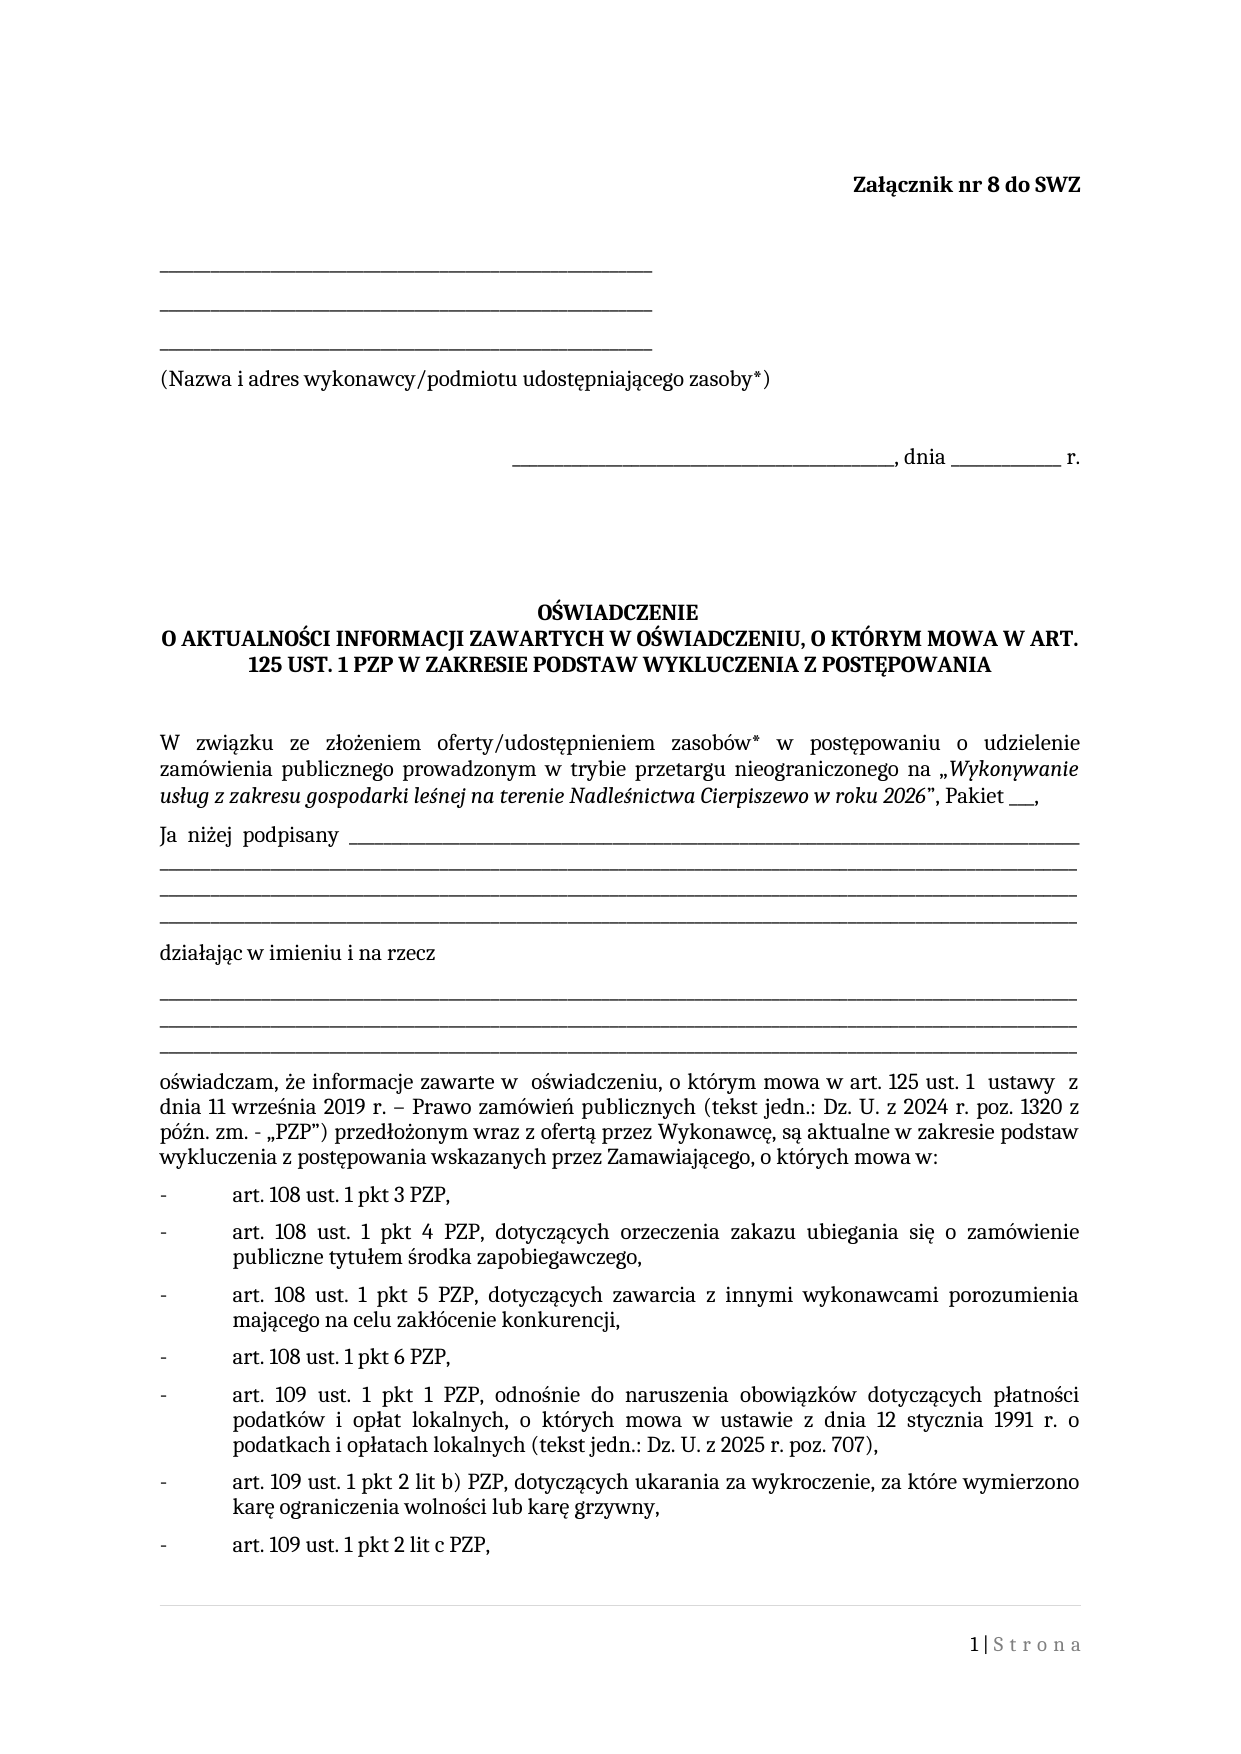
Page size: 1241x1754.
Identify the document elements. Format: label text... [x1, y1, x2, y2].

text __________________________________________________________ [159, 250, 1081, 276]
text Załącznik nr 8 do SWZ [159, 172, 1081, 198]
text _____________________________________________, dnia _____________ r. [159, 444, 1081, 470]
text - art. 109 ust. 1 pkt 2 lit b) PZP, dotyczących ukarania za wykroczenie, za które wymierzono karę ograniczenia wolności lub karę grzywny, [159, 1470, 1081, 1520]
text OŚWIADCZENIE O AKTUALNOŚCI INFORMACJI ZAWARTYCH W OŚWIADCZENIU, O KTÓRYM MOWA W ART. 125 UST. 1 PZP W ZAKRESIE PODSTAW WYKLUCZENIA Z POSTĘPOWANIA [159, 599, 1081, 678]
text - art. 108 ust. 1 pkt 6 PZP, [159, 1345, 1081, 1370]
text - art. 109 ust. 1 pkt 2 lit c PZP, [159, 1532, 1081, 1557]
text Ja niżej podpisany ______________________________________________________________________________________ ____________________________________________________________________________________________________________________________________________________________________________________________________________________________________________________________________________________________________________________________________ [159, 821, 1081, 927]
text (Nazwa i adres wykonawcy/podmiotu udostępniającego zasoby*) [159, 366, 1081, 393]
text działając w imieniu i na rzecz [159, 939, 1081, 966]
text W związku ze złożeniem oferty/udostępnieniem zasobów* w postępowaniu o udzielenie zamówienia publicznego prowadzonym w trybie przetargu nieograniczonego na „Wykonywanie usług z zakresu gospodarki leśnej na terenie Nadleśnictwa Cierpiszewo w roku 2026”, Pakiet ___, [159, 730, 1081, 809]
text __________________________________________________________ [159, 288, 1081, 315]
text - art. 108 ust. 1 pkt 3 PZP, [159, 1182, 1081, 1207]
text oświadczam, że informacje zawarte w oświadczeniu, o którym mowa w art. 125 ust. 1 ustawy z dnia 11 września 2019 r. – Prawo zamówień publicznych (tekst jedn.: Dz. U. z 2024 r. poz. 1320 z późn. zm. - „PZP”) przedłożonym wraz z ofertą przez Wykonawcę, są aktualne w zakresie podstaw wykluczenia z postępowania wskazanych przez Zamawiającego, o których mowa w: [159, 1070, 1081, 1170]
text - art. 109 ust. 1 pkt 1 PZP, odnośnie do naruszenia obowiązków dotyczących płatności podatków i opłat lokalnych, o których mowa w ustawie z dnia 12 stycznia 1991 r. o podatkach i opłatach lokalnych (tekst jedn.: Dz. U. z 2025 r. poz. 707), [159, 1382, 1081, 1457]
text __________________________________________________________ [159, 327, 1081, 354]
text - art. 108 ust. 1 pkt 5 PZP, dotyczących zawarcia z innymi wykonawcami porozumienia mającego na celu zakłócenie konkurencji, [159, 1282, 1081, 1332]
text ____________________________________________________________________________________________________________________________________________________________________________________________________________________________________________________________________________________________________________________________________ [159, 978, 1081, 1057]
text - art. 108 ust. 1 pkt 4 PZP, dotyczących orzeczenia zakazu ubiegania się o zamówienie publiczne tytułem środka zapobiegawczego, [159, 1220, 1081, 1270]
